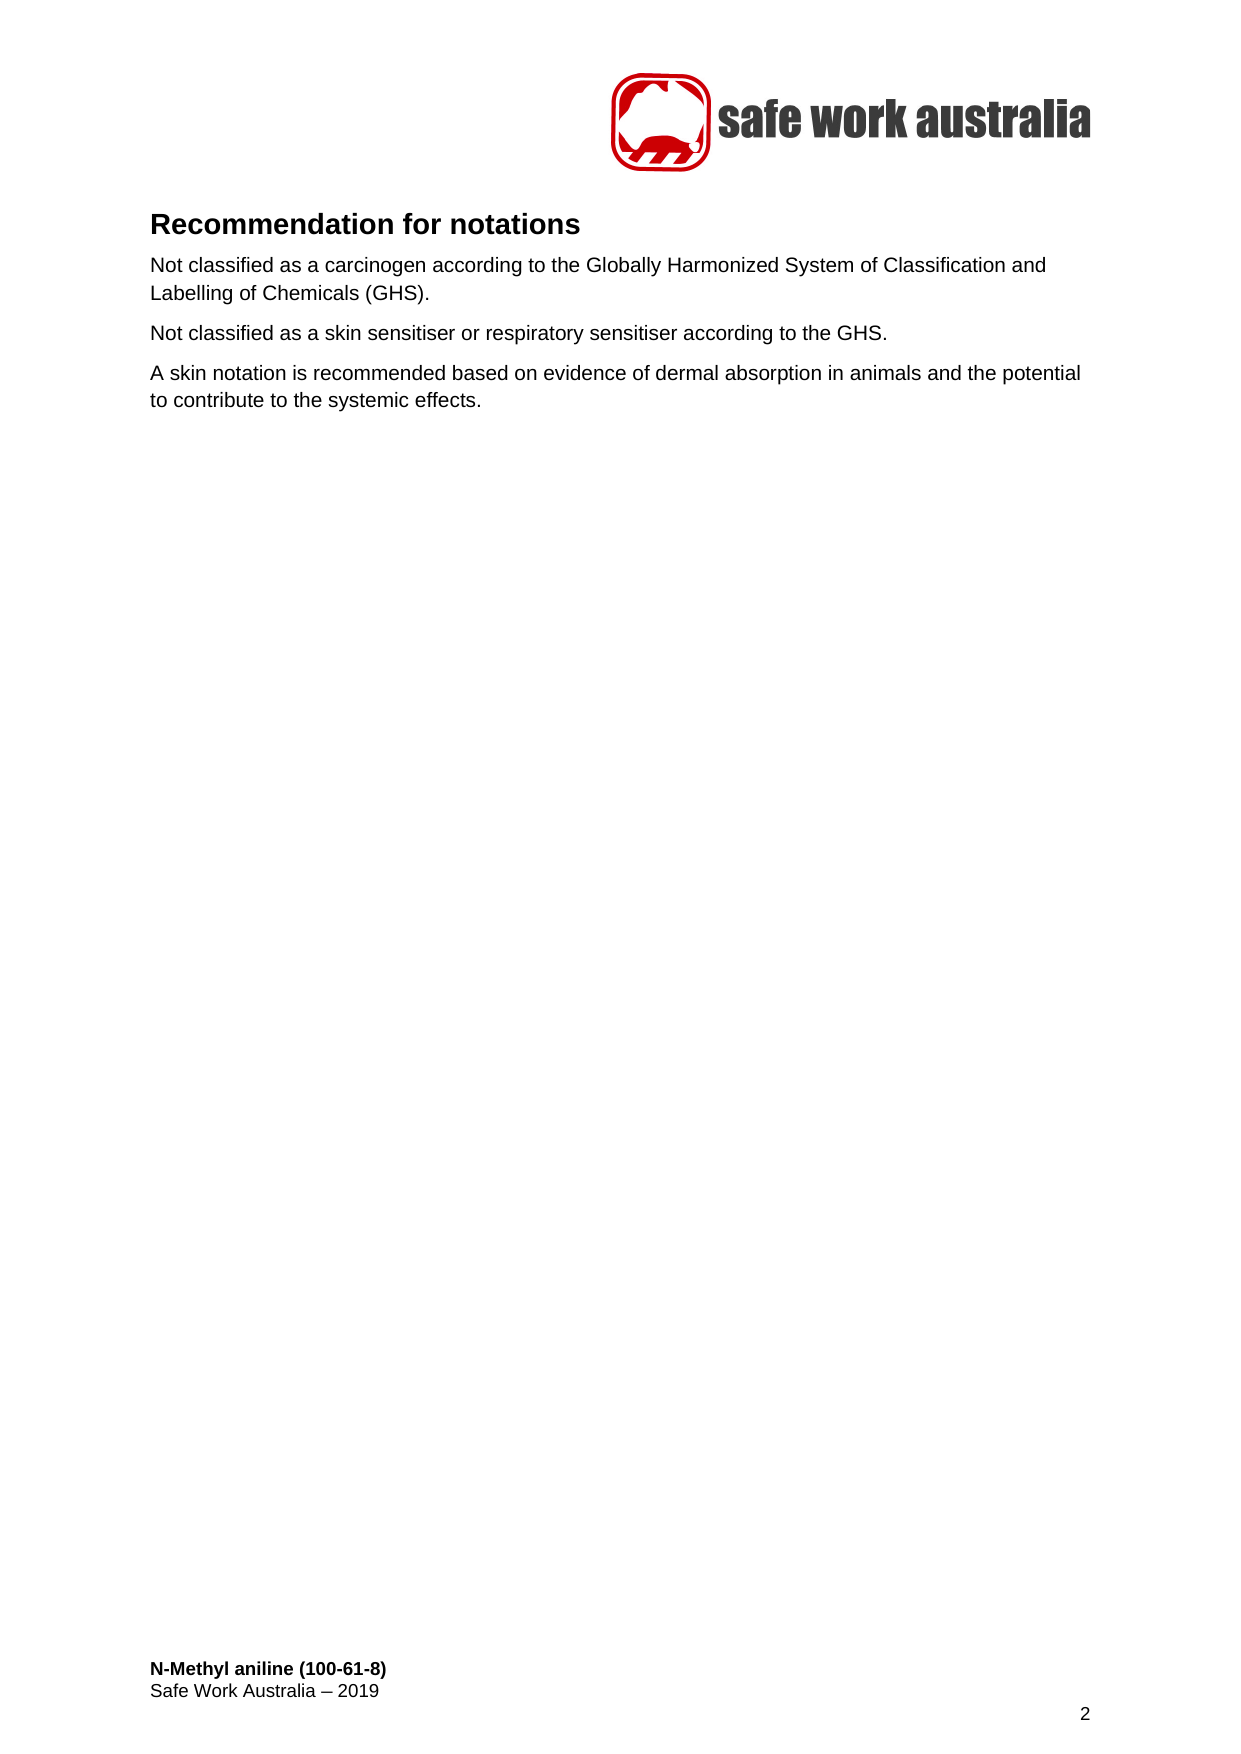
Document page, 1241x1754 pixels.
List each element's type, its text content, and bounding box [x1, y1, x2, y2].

subtitle Recommendation for notations [150, 207, 1090, 240]
text Not classified as a carcinogen according to the Globally Harmonized System of Classification and Labelling of Chemicals (GHS). [150, 253, 1090, 304]
picture [608, 73, 1091, 172]
text A skin notation is recommended based on evidence of dermal absorption in animals and the potential to contribute to the systemic effects. [150, 360, 1090, 412]
text Not classified as a skin sensitiser or respiratory sensitiser according to the GHS. [150, 320, 1090, 344]
